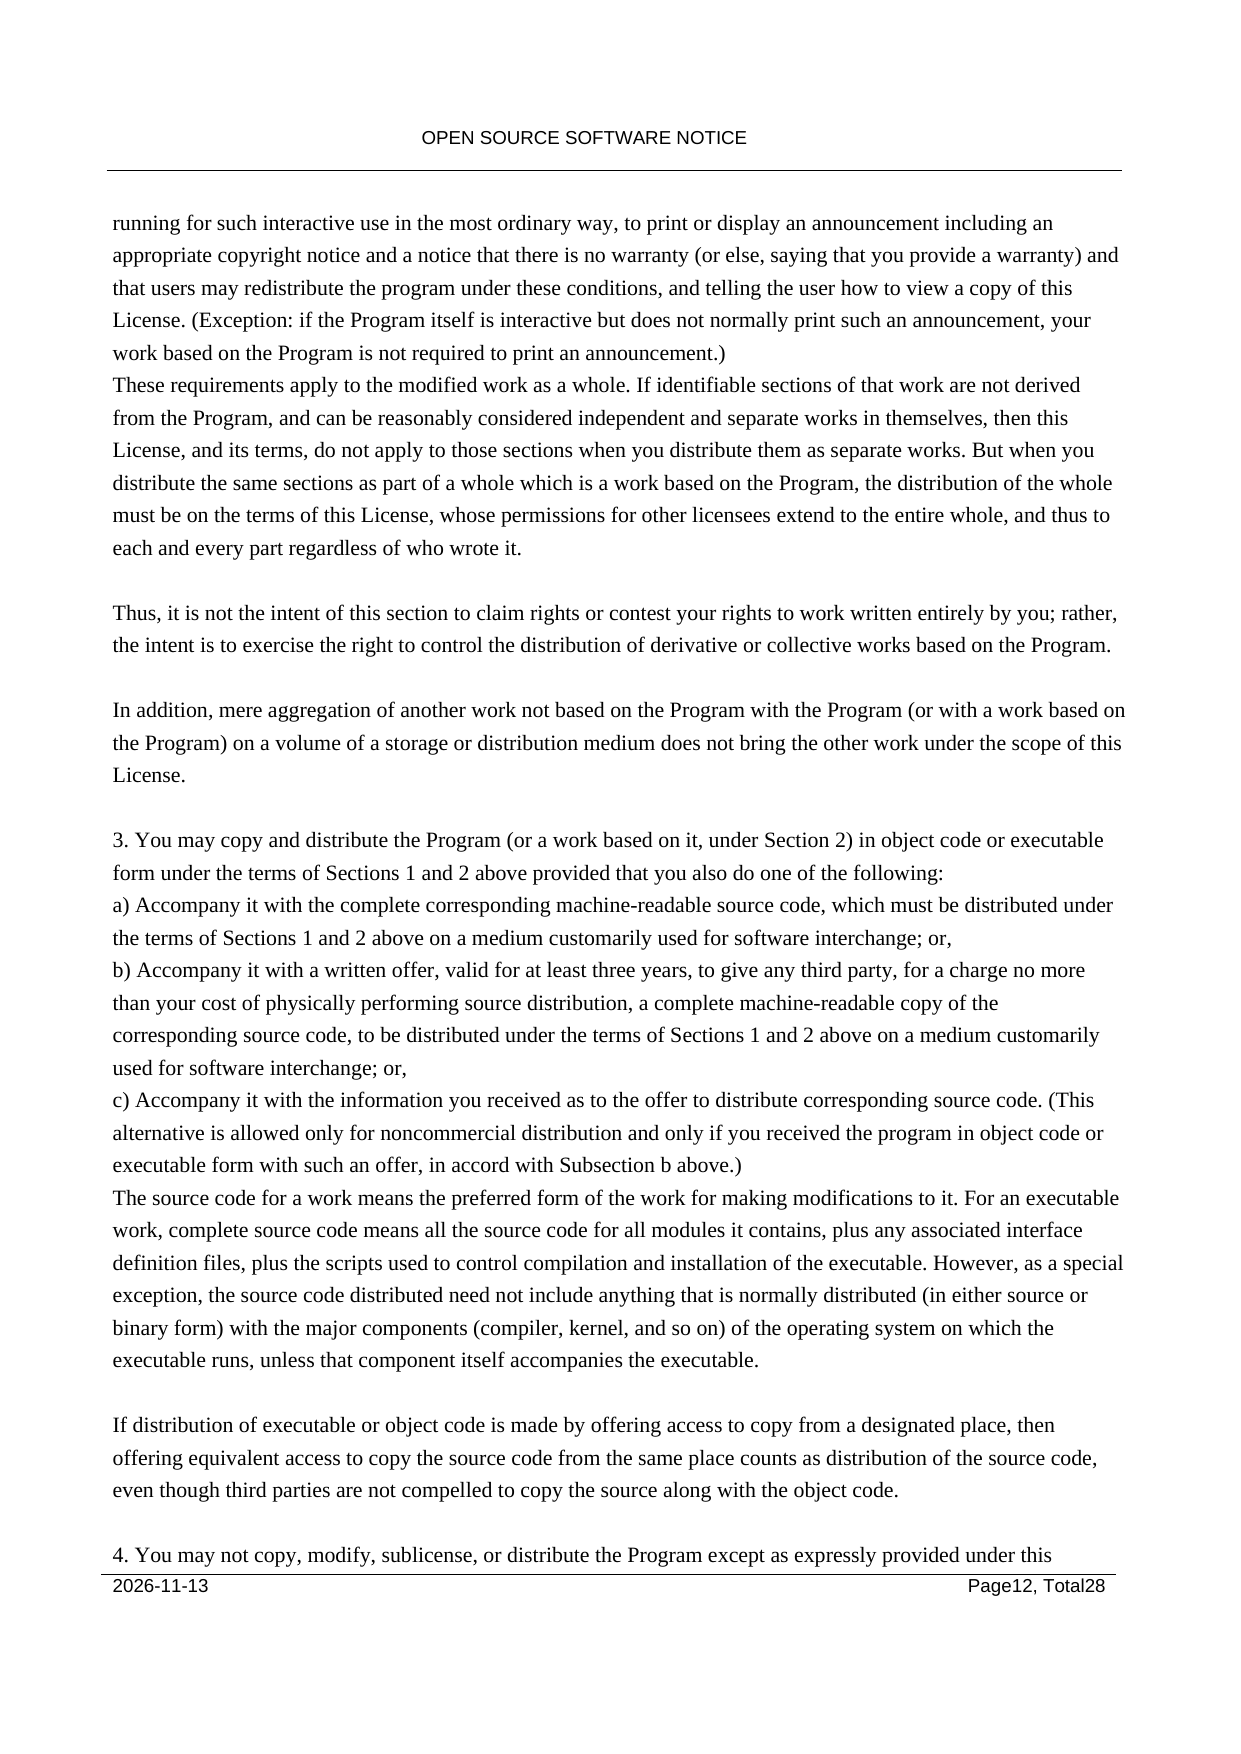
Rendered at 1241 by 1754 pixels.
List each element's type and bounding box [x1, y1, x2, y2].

text [112, 206, 1128, 1571]
